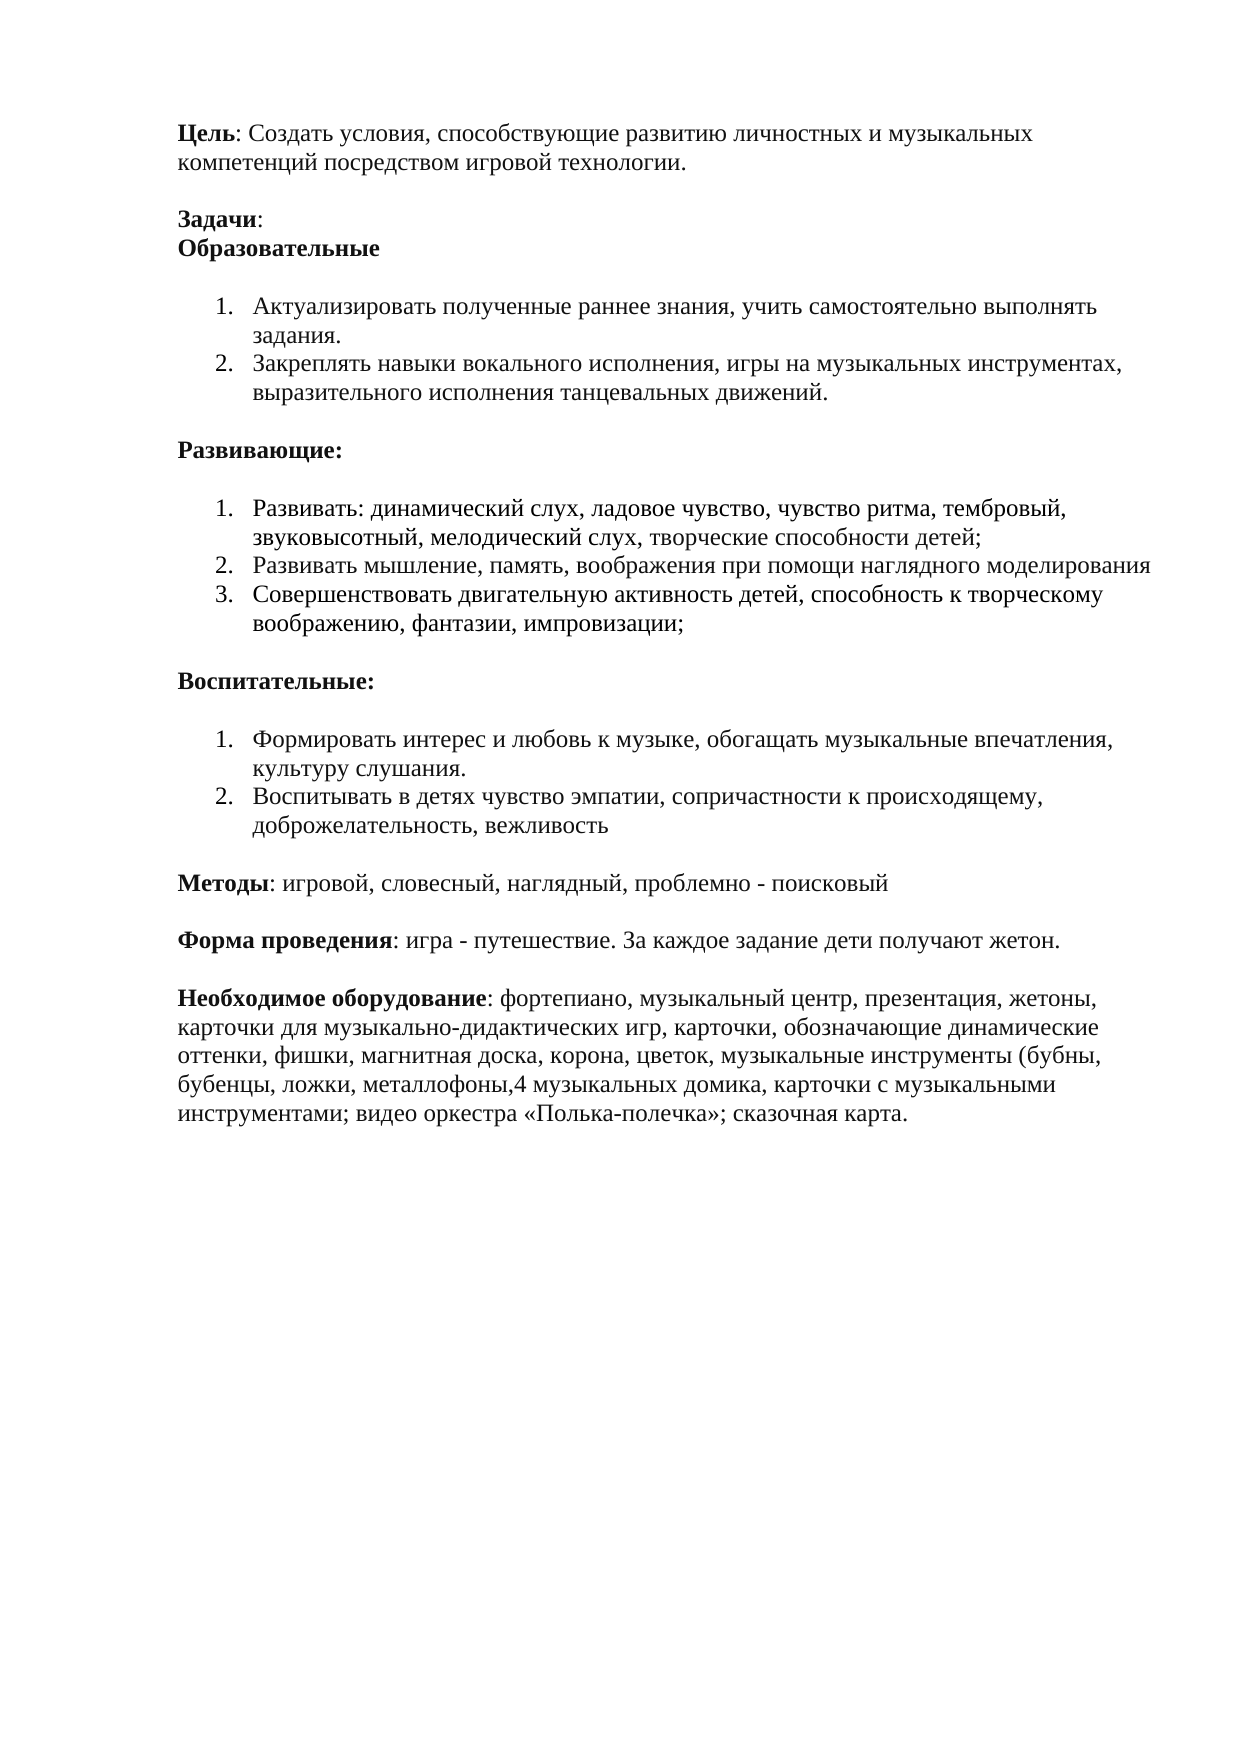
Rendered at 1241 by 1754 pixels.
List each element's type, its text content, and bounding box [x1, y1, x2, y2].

list Развивать мышление, память, воображения при помощи наглядного моделирования [215, 551, 1152, 579]
text Воспитательные: [177, 666, 1152, 695]
list Актуализировать полученные раннее знания, учить самостоятельно выполнять задания. [215, 291, 1152, 348]
list Закреплять навыки вокального исполнения, игры на музыкальных инструментах, выразительного исполнения танцевальных движений. [215, 348, 1152, 406]
text Необходимое оборудование: фортепиано, музыкальный центр, презентация, жетоны, карточки для музыкально-дидактических игр, карточки, обозначающие динамические оттенки, фишки, магнитная доска, корона, цветок, музыкальные инструменты (бубны, бубенцы, ложки, металлофоны,4 музыкальных домика, карточки с музыкальными инструментами; видео оркестра «Полька-полечка»; сказочная карта. [177, 983, 1152, 1127]
text Образовательные [177, 233, 1152, 262]
text Методы: игровой, словесный, наглядный, проблемно - поисковый [177, 868, 1152, 897]
list Совершенствовать двигательную активность детей, способность к творческому воображению, фантазии, импровизации; [215, 579, 1152, 637]
text Цель: Создать условия, способствующие развитию личностных и музыкальных компетенций посредством игровой технологии. [177, 118, 1152, 176]
list Развивать: динамический слух, ладовое чувство, чувство ритма, тембровый, звуковысотный, мелодический слух, творческие способности детей; [215, 493, 1152, 551]
text Форма проведения: игра - путешествие. За каждое задание дети получают жетон. [177, 926, 1152, 954]
list Воспитывать в детях чувство эмпатии, сопричастности к происходящему, доброжелательность, вежливость [215, 781, 1152, 839]
text Развивающие: [177, 435, 1152, 464]
text Задачи: [177, 204, 1152, 233]
list Формировать интерес и любовь к музыке, обогащать музыкальные впечатления, культуру слушания. [215, 724, 1152, 781]
